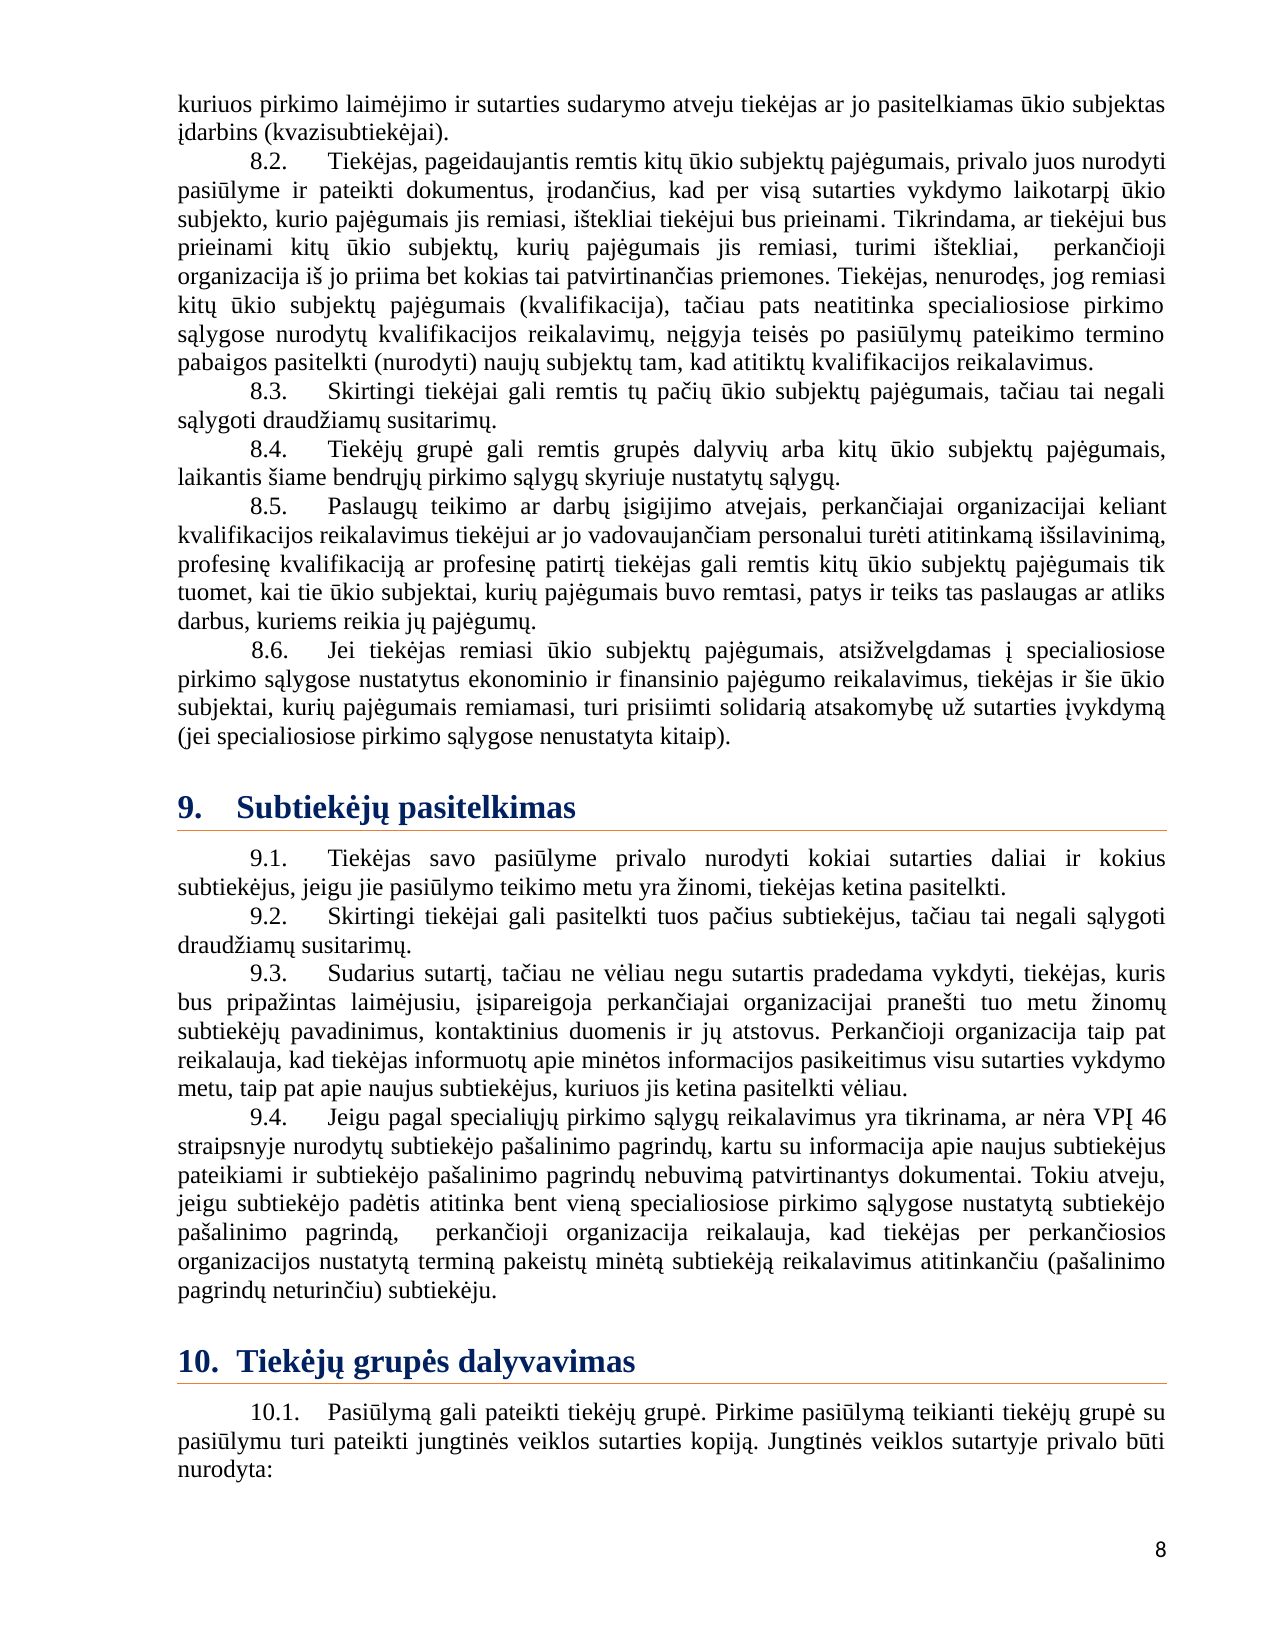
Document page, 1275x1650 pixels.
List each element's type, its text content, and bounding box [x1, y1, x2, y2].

list Jei tiekėjas remiasi ūkio subjektų pajėgumais, atsižvelgdamas į specialiosiose pirkimo sąlygose nustatytus ekonominio ir finansinio pajėgumo reikalavimus, tiekėjas ir šie ūkio subjektai, kurių pajėgumais remiamasi, turi prisiimti solidarią atsakomybę už sutarties įvykdymą (jei specialiosiose pirkimo sąlygose nenustatyta kitaip). [177, 635, 1167, 750]
list Pasiūlymą gali pateikti tiekėjų grupė. Pirkime pasiūlymą teikianti tiekėjų grupė su pasiūlymu turi pateikti jungtinės veiklos sutarties kopiją. Jungtinės veiklos sutartyje privalo būti nurodyta: [177, 1397, 1167, 1483]
list Sudarius sutartį, tačiau ne vėliau negu sutartis pradedama vykdyti, tiekėjas, kuris bus pripažintas laimėjusiu, įsipareigoja perkančiajai organizacijai pranešti tuo metu žinomų subtiekėjų pavadinimus, kontaktinius duomenis ir jų atstovus. Perkančioji organizacija taip pat reikalauja, kad tiekėjas informuotų apie minėtos informacijos pasikeitimus visu sutarties vykdymo metu, taip pat apie naujus subtiekėjus, kuriuos jis ketina pasitelkti vėliau. [177, 958, 1167, 1102]
list Tiekėjų grupė gali remtis grupės dalyvių arba kitų ūkio subjektų pajėgumais, laikantis šiame bendrųjų pirkimo sąlygų skyriuje nustatytų sąlygų. [177, 434, 1167, 491]
list Skirtingi tiekėjai gali remtis tų pačių ūkio subjektų pajėgumais, tačiau tai negali sąlygoti draudžiamų susitarimų. [177, 376, 1167, 434]
list Tiekėjas savo pasiūlyme privalo nurodyti kokiai sutarties daliai ir kokius subtiekėjus, jeigu jie pasiūlymo teikimo metu yra žinomi, tiekėjas ketina pasitelkti. [177, 843, 1167, 901]
list Tiekėjas, pageidaujantis remtis kitų ūkio subjektų pajėgumais, privalo juos nurodyti pasiūlyme ir pateikti dokumentus, įrodančius, kad per visą sutarties vykdymo laikotarpį ūkio subjekto, kurio pajėgumais jis remiasi, ištekliai tiekėjui bus prieinami. Tikrindama, ar tiekėjui bus prieinami kitų ūkio subjektų, kurių pajėgumais jis remiasi, turimi ištekliai, perkančioji organizacija iš jo priima bet kokias tai patvirtinančias priemones. Tiekėjas, nenurodęs, jog remiasi kitų ūkio subjektų pajėgumais (kvalifikacija), tačiau pats neatitinka specialiosiose pirkimo sąlygose nurodytų kvalifikacijos reikalavimų, neįgyja teisės po pasiūlymų pateikimo termino pabaigos pasitelkti (nurodyti) naujų subjektų tam, kad atitiktų kvalifikacijos reikalavimus. [177, 146, 1167, 290]
list Skirtingi tiekėjai gali pasitelkti tuos pačius subtiekėjus, tačiau tai negali sąlygoti draudžiamų susitarimų. [177, 901, 1167, 958]
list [177, 89, 1167, 146]
list Jeigu pagal specialiųjų pirkimo sąlygų reikalavimus yra tikrinama, ar nėra VPĮ 46 straipsnyje nurodytų subtiekėjo pašalinimo pagrindų, kartu su informacija apie naujus subtiekėjus pateikiami ir subtiekėjo pašalinimo pagrindų nebuvimą patvirtinantys dokumentai. Tokiu atveju, jeigu subtiekėjo padėtis atitinka bent vieną specialiosiose pirkimo sąlygose nustatytą subtiekėjo pašalinimo pagrindą, perkančioji organizacija reikalauja, kad tiekėjas per perkančiosios organizacijos nustatytą terminą pakeistų minėtą subtiekėją reikalavimus atitinkančiu (pašalinimo pagrindų neturinčiu) subtiekėju. [177, 1102, 1167, 1303]
list Paslaugų teikimo ar darbų įsigijimo atvejais, perkančiajai organizacijai keliant kvalifikacijos reikalavimus tiekėjui ar jo vadovaujančiam personalui turėti atitinkamą išsilavinimą, profesinę kvalifikaciją ar profesinę patirtį tiekėjas gali remtis kitų ūkio subjektų pajėgumais tik tuomet, kai tie ūkio subjektai, kurių pajėgumais buvo remtasi, patys ir teiks tas paslaugas ar atliks darbus, kuriems reikia jų pajėgumų. [177, 491, 1167, 635]
subtitle Subtiekėjų pasitelkimas [177, 787, 1167, 830]
subtitle Tiekėjų grupės dalyvavimas [177, 1341, 1167, 1383]
